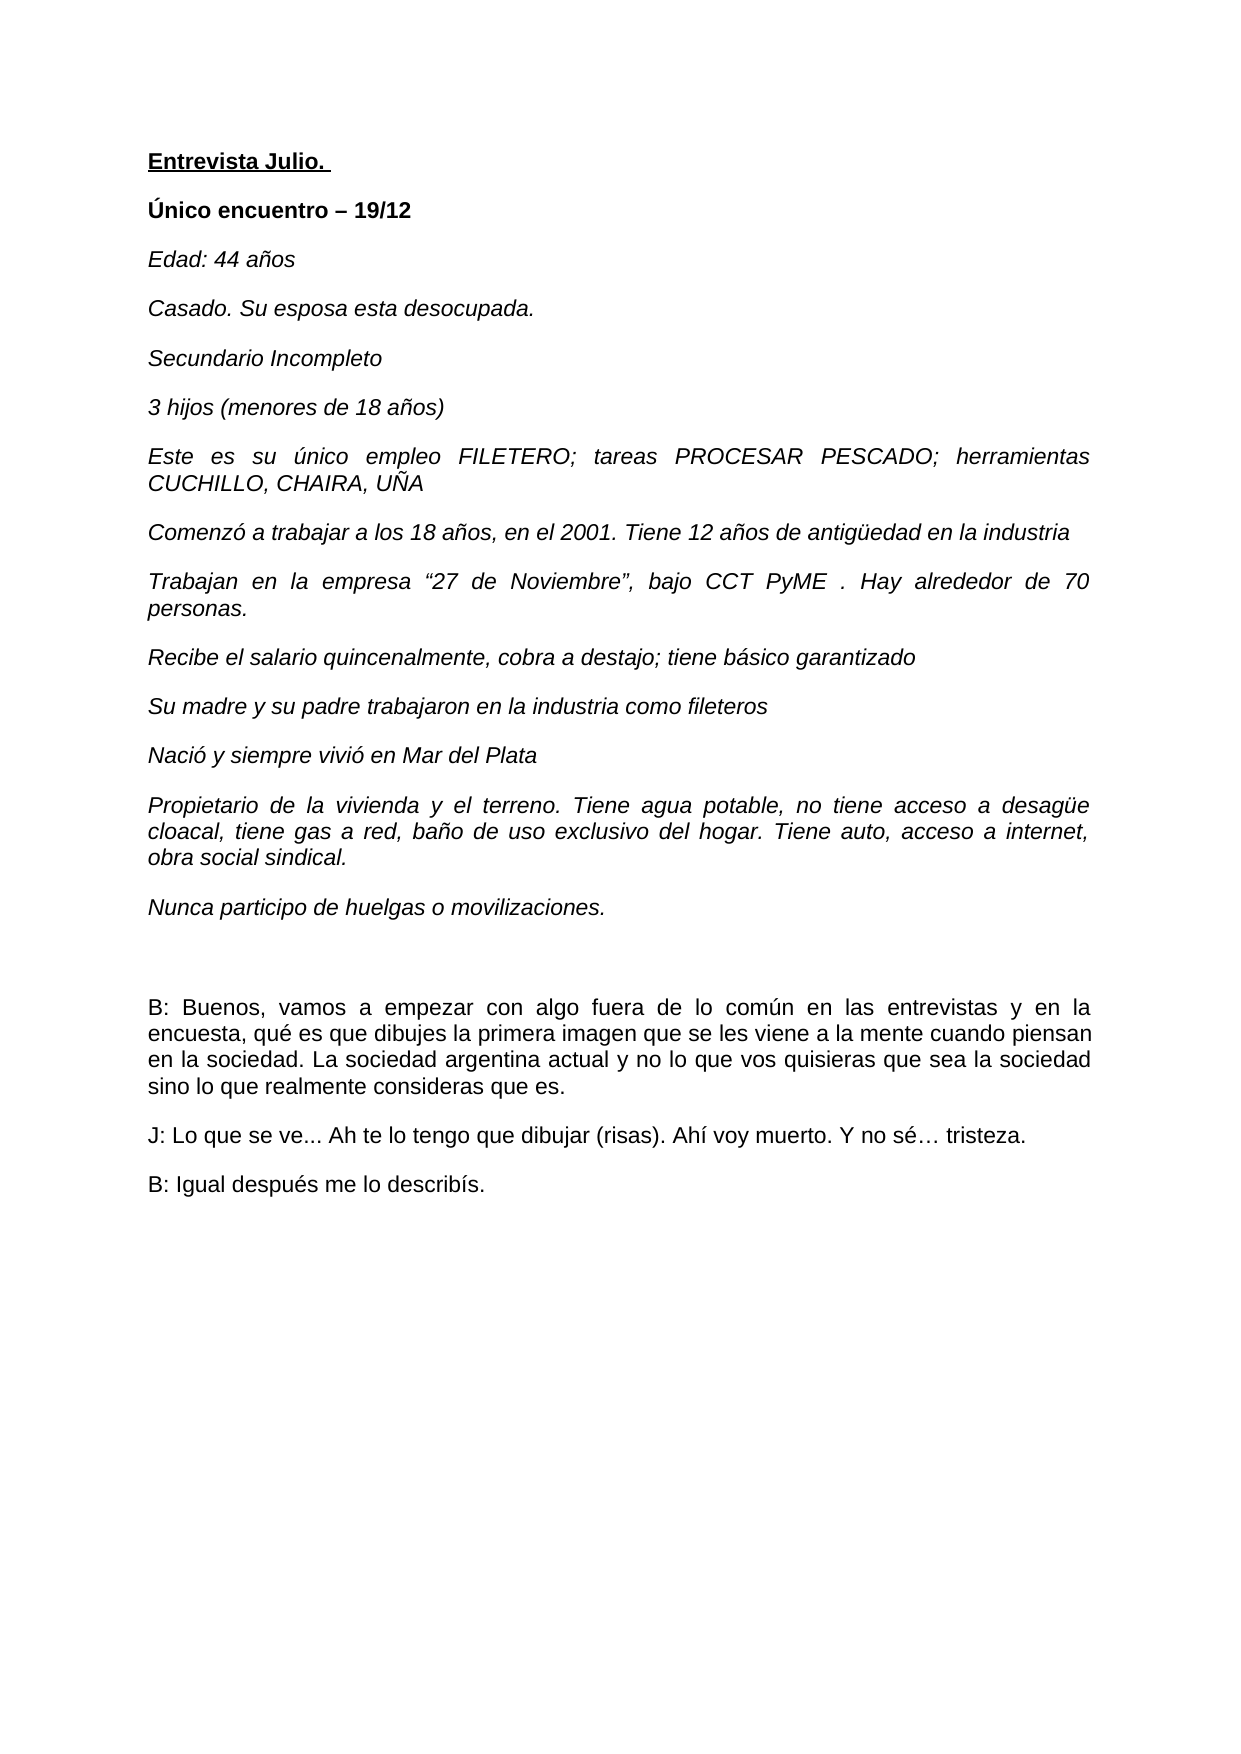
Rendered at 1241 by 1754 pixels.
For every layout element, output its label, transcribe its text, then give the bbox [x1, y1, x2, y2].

text Secundario Incompleto [148, 345, 1093, 371]
text Su madre y su padre trabajaron en la industria como fileteros [148, 693, 1093, 719]
text Propietario de la vivienda y el terreno. Tiene agua potable, no tiene acceso a desagüe cloacal, tiene gas a red, baño de uso exclusivo del hogar. Tiene auto, acceso a internet, obra social sindical. [148, 792, 1093, 871]
text B: Buenos, vamos a empezar con algo fuera de lo común en las entrevistas y en la encuesta, qué es que dibujes la primera imagen que se les viene a la mente cuando piensan en la sociedad. La sociedad argentina actual y no lo que vos quisieras que sea la sociedad sino lo que realmente consideras que es. [148, 994, 1093, 1099]
text Nació y siempre vivió en Mar del Plata [148, 742, 1093, 769]
text Recibe el salario quincenalmente, cobra a destajo; tiene básico garantizado [148, 644, 1093, 670]
text Este es su único empleo FILETERO; tareas PROCESAR PESCADO; herramientas CUCHILLO, CHAIRA, UÑA [148, 443, 1093, 496]
text Nunca participo de huelgas o movilizaciones. [148, 893, 1093, 920]
text Único encuentro – 19/12 [148, 197, 1093, 223]
text 3 hijos (menores de 18 años) [148, 394, 1093, 420]
text Casado. Su esposa esta desocupada. [148, 295, 1093, 322]
text Edad: 44 años [148, 246, 1093, 272]
text J: Lo que se ve... Ah te lo tengo que dibujar (risas). Ahí voy muerto. Y no sé… tristeza. [148, 1122, 1093, 1148]
text B: Igual después me lo describís. [148, 1171, 1093, 1198]
text Trabajan en la empresa “27 de Noviembre”, bajo CCT PyME . Hay alrededor de 70 personas. [148, 568, 1093, 621]
text Comenzó a trabajar a los 18 años, en el 2001. Tiene 12 años de antigüedad en la industria [148, 519, 1093, 545]
text Entrevista Julio. [148, 148, 1093, 174]
